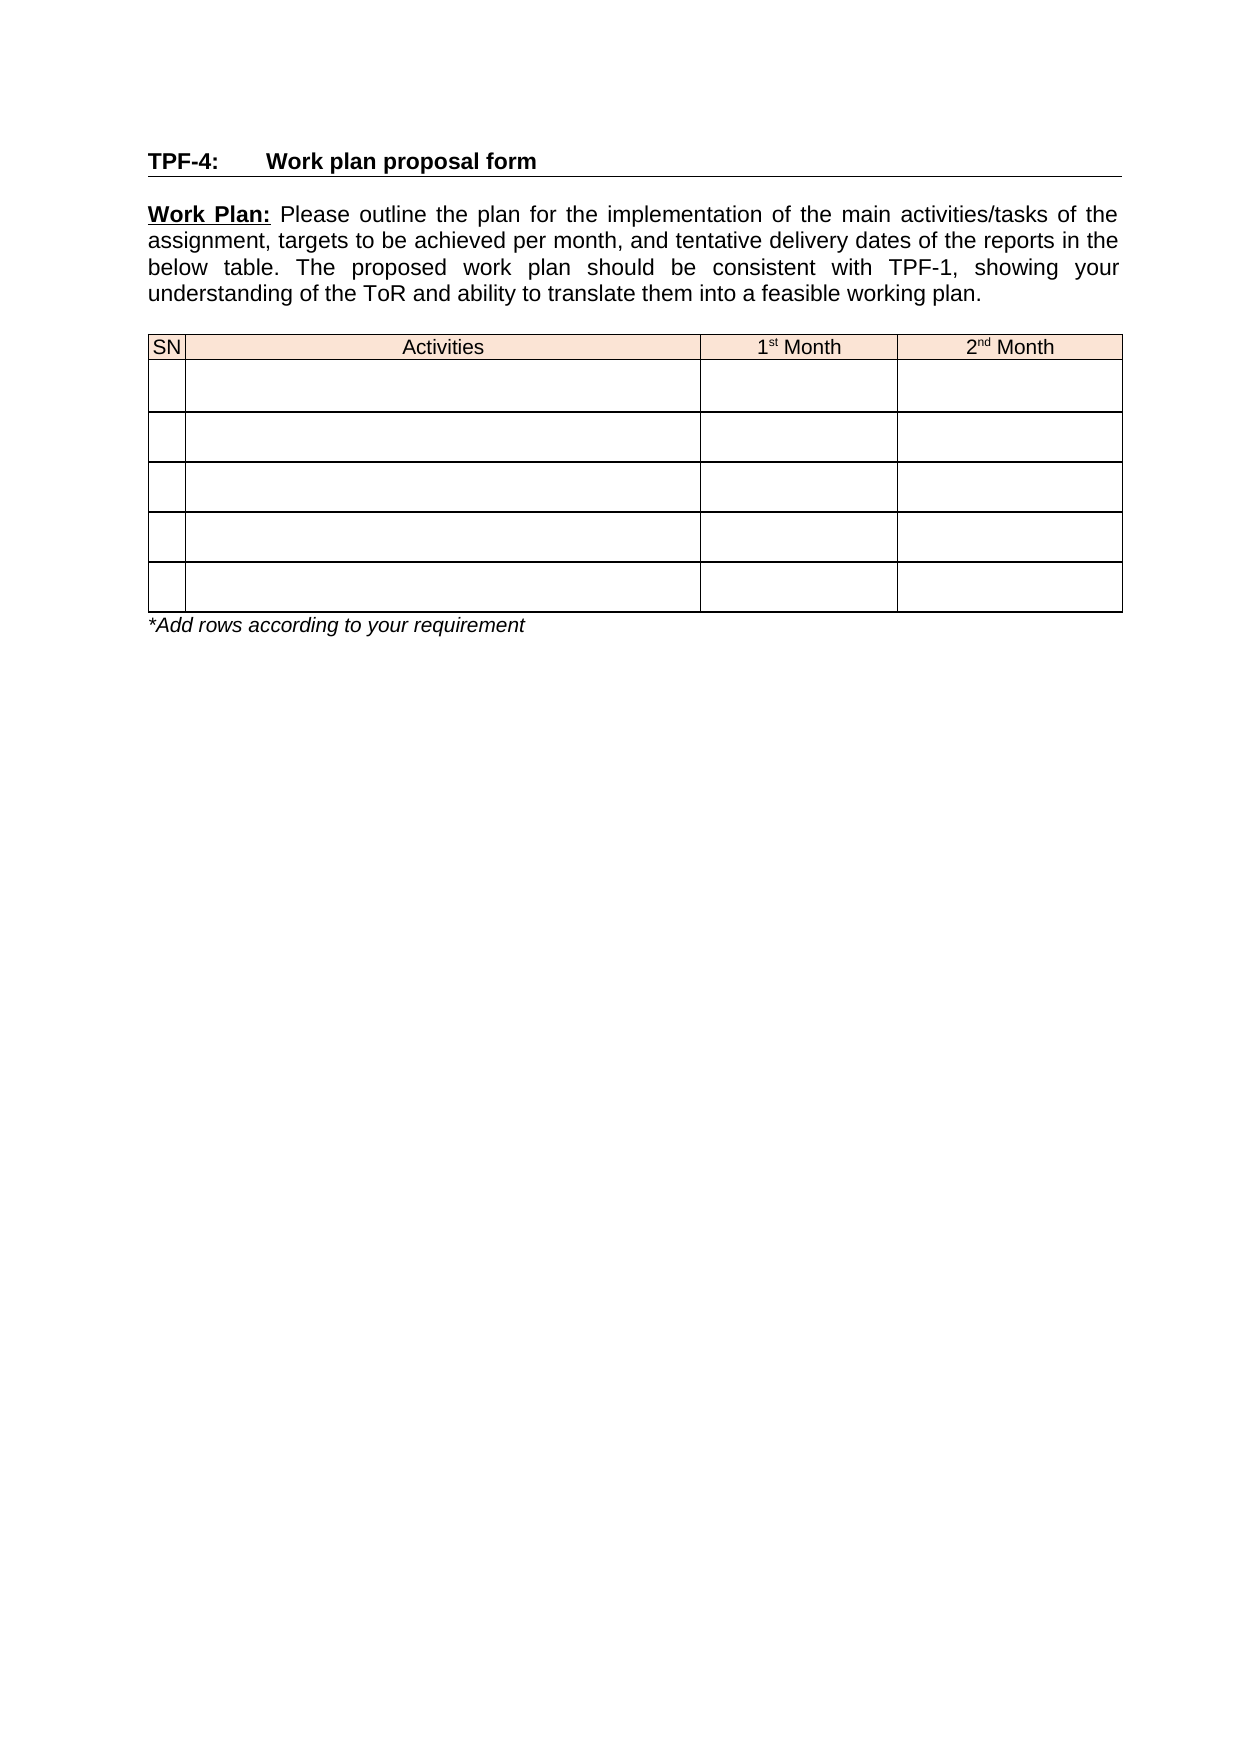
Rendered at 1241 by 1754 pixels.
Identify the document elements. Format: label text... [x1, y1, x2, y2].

table_cell [701, 563, 897, 611]
table_header SN [149, 335, 185, 359]
table_cell [701, 413, 897, 461]
text TPF-4: Work plan proposal form [148, 148, 1122, 176]
table_cell [898, 463, 1122, 511]
table_cell [186, 360, 700, 411]
text Work Plan: Please outline the plan for the implementation of the main activities/tasks of the assignment, targets to be achieved per month, and tentative delivery dates of the reports in the below table. The proposed work plan should be consistent with TPF-1, showing your understanding of the ToR and ability to translate them into a feasible working plan. [148, 201, 1120, 307]
table_cell [898, 513, 1122, 561]
table_cell [186, 463, 700, 511]
table_header Activities [186, 335, 700, 359]
table_cell [149, 463, 185, 511]
table_cell [149, 413, 185, 461]
table_cell [186, 563, 700, 611]
table_cell [898, 563, 1122, 611]
table_header 1st Month [701, 335, 897, 359]
table_header 2nd Month [898, 335, 1122, 359]
table_cell [898, 360, 1122, 411]
table_cell [701, 463, 897, 511]
table_cell [149, 513, 185, 561]
text *Add rows according to your requirement [148, 613, 1122, 636]
table_cell [701, 360, 897, 411]
table_cell [149, 563, 185, 611]
table_cell [701, 513, 897, 561]
table_cell [186, 413, 700, 461]
table_cell [149, 360, 185, 411]
table_cell [186, 513, 700, 561]
table_cell [898, 413, 1122, 461]
